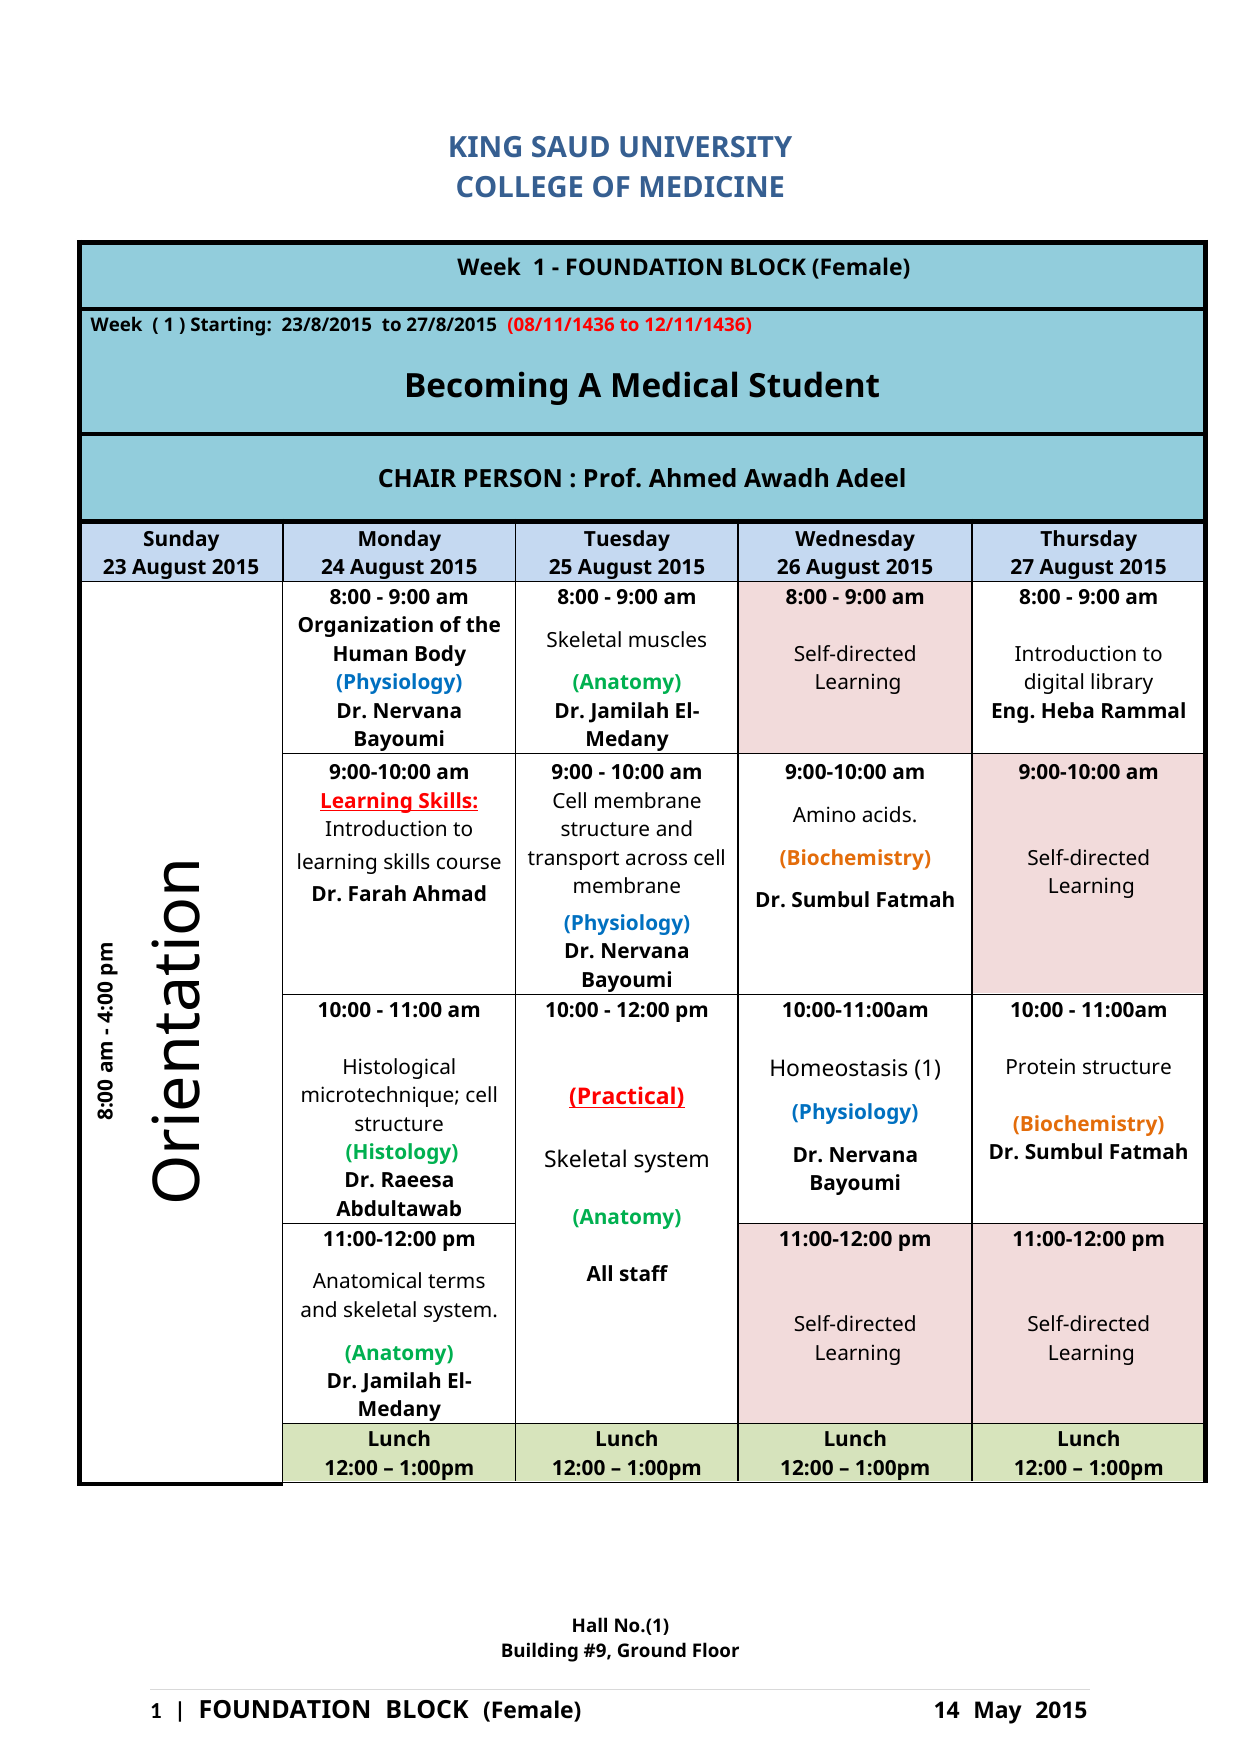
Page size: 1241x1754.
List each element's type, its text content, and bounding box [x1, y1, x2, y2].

table_cell 8:00 - 9:00 am Organization of the Human Body (Physiology) Dr. Nervana Bayoumi [283, 582, 515, 753]
table_cell 9:00-10:00 am Amino acids. (Biochemistry) Dr. Sumbul Fatmah [739, 754, 971, 993]
table_header Week 1 - FOUNDATION BLOCK (Female) [82, 245, 1203, 307]
table_cell Lunch 12:00 – 1:00pm [516, 1424, 737, 1481]
table_cell 8:00 am - 4:00 pm Orientation [82, 582, 282, 1481]
table_cell Lunch 12:00 – 1:00pm [739, 1424, 971, 1481]
table_cell Lunch 12:00 – 1:00pm [973, 1424, 1203, 1481]
table_cell CHAIR PERSON : Prof. Ahmed Awadh Adeel [82, 436, 1203, 519]
table_cell 9:00-10:00 am Self-directed Learning [973, 754, 1203, 993]
table_cell Monday 24 August 2015 [284, 524, 515, 581]
table_cell 8:00 - 9:00 am Introduction to digital library Eng. Heba Rammal [973, 582, 1203, 753]
table_cell 11:00-12:00 pm Self-directed Learning [739, 1224, 971, 1423]
table_cell 8:00 - 9:00 am Self-directed Learning [739, 582, 971, 753]
table_cell Lunch 12:00 – 1:00pm [283, 1424, 515, 1481]
table_cell Sunday 23 August 2015 [82, 524, 282, 581]
table_cell Wednesday 26 August 2015 [739, 524, 971, 581]
table_cell 10:00 - 12:00 pm (Practical) Skeletal system (Anatomy) All staff [516, 995, 737, 1423]
table_cell 11:00-12:00 pm Self-directed Learning [973, 1224, 1203, 1423]
table_cell 11:00-12:00 pm Anatomical terms and skeletal system. (Anatomy) Dr. Jamilah El-Medany [283, 1224, 515, 1423]
table_cell 10:00-11:00am Homeostasis (1) (Physiology) Dr. Nervana Bayoumi [739, 995, 971, 1222]
table_cell 8:00 - 9:00 am Skeletal muscles (Anatomy) Dr. Jamilah El-Medany [516, 582, 737, 753]
table_cell Thursday 27 August 2015 [973, 524, 1203, 581]
table_cell Tuesday 25 August 2015 [516, 524, 737, 581]
table_cell 10:00 - 11:00 am Histological microtechnique; cell structure (Histology) Dr. Raeesa Abdultawab [283, 995, 515, 1222]
table_cell Week ( 1 ) Starting: 23/8/2015 to 27/8/2015 (08/11/1436 to 12/11/1436) Becoming A Medical Student [82, 311, 1203, 431]
table_cell 9:00 - 10:00 am Cell membrane structure and transport across cell membrane (Physiology) Dr. Nervana Bayoumi [516, 754, 737, 993]
table_cell 10:00 - 11:00am Protein structure (Biochemistry) Dr. Sumbul Fatmah [973, 995, 1203, 1222]
table_cell 9:00-10:00 am Learning Skills: Introduction to learning skills course Dr. Farah Ahmad [283, 754, 515, 993]
